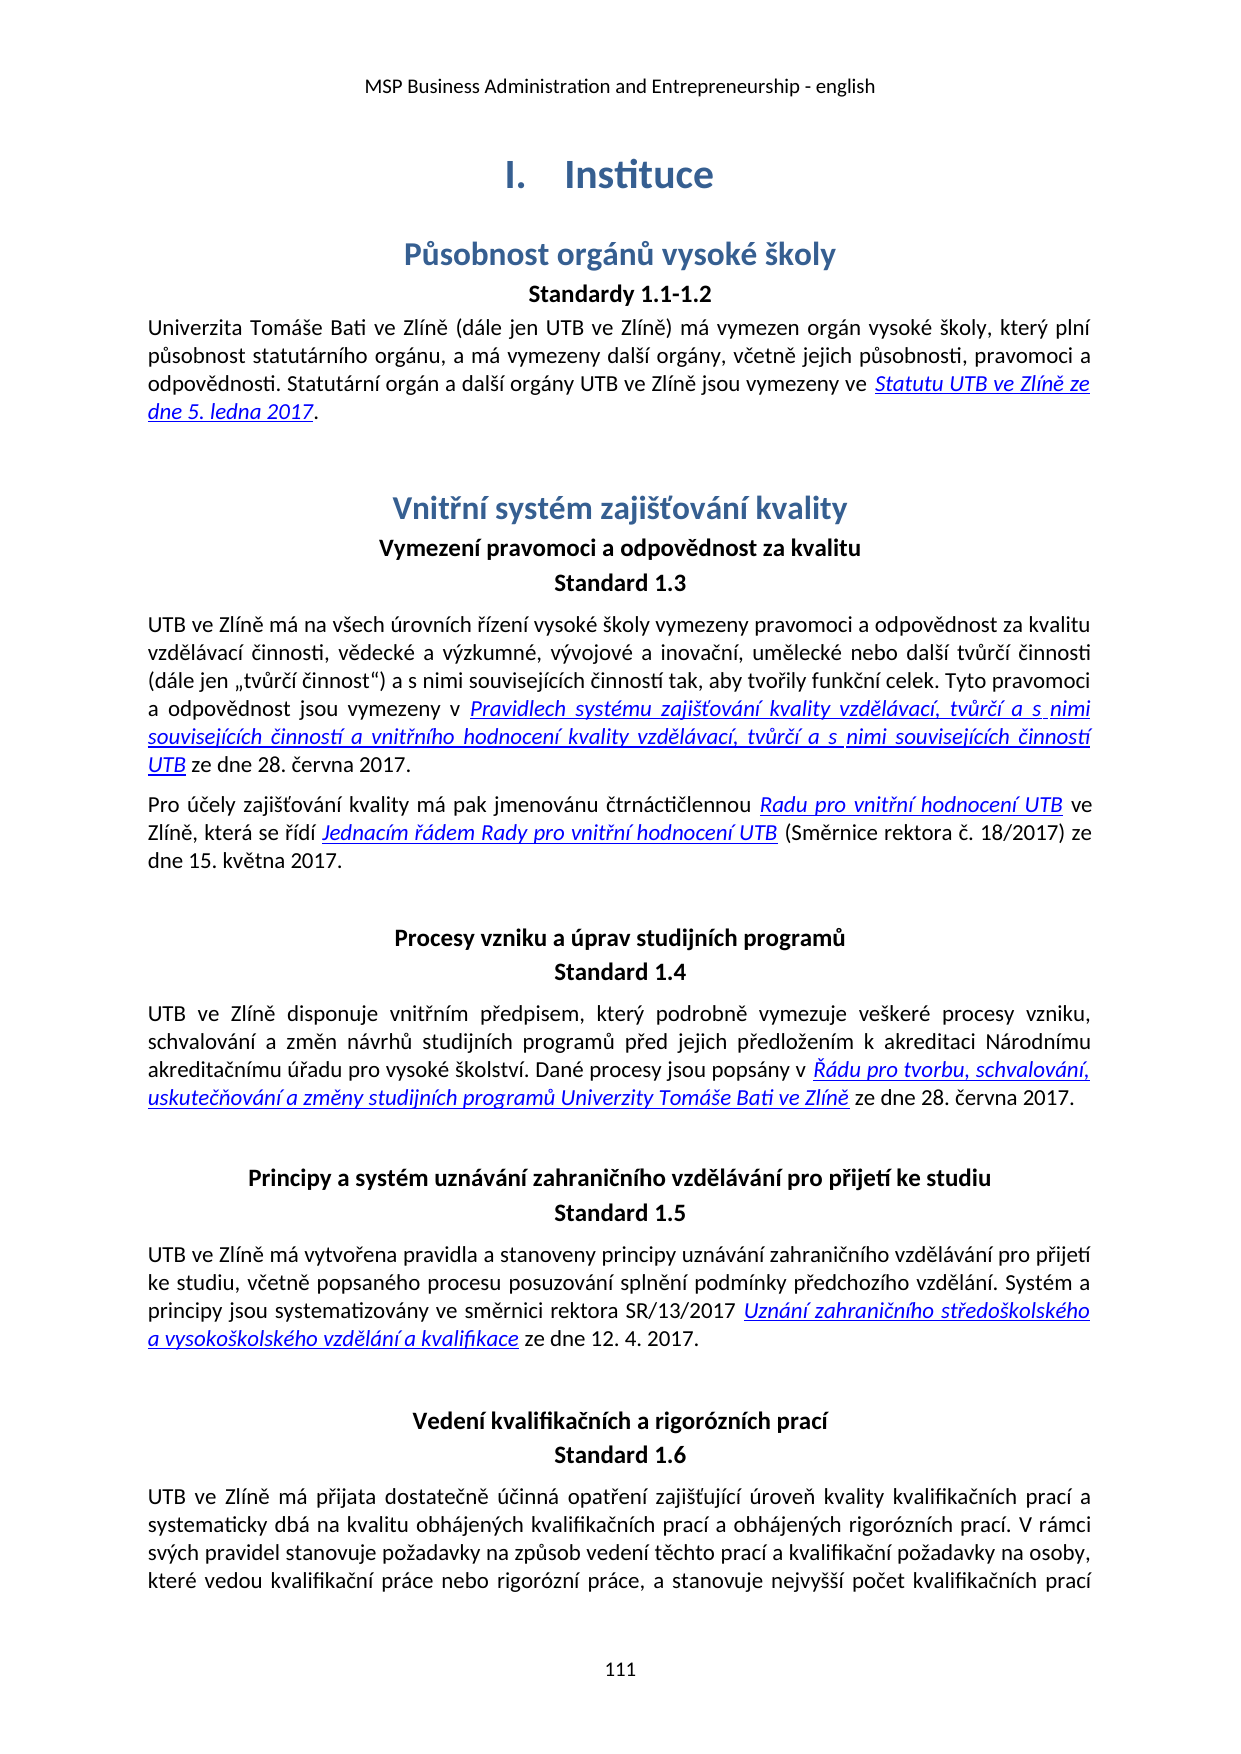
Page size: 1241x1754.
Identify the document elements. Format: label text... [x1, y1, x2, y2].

subtitle Univerzita Tomáše Bati ve Zlíně (dále jen UTB ve Zlíně) má vymezen orgán vysoké školy, který plní působnost statutárního orgánu, a má vymezeny další orgány, včetně jejich působnosti, pravomoci a odpovědnosti. Statutární orgán a další orgány UTB ve Zlíně jsou vymezeny ve Statutu UTB ve Zlíně ze dne 5. ledna 2017. [148, 313, 1093, 425]
subtitle Standardy 1.1-1.2 [148, 278, 1093, 308]
subtitle Vedení kvalifikačních a rigorózních prací [148, 1405, 1093, 1435]
subtitle Standard 1.4 [148, 956, 1093, 987]
text Pro účely zajišťování kvality má pak jmenovánu čtrnáctičlennou Radu pro vnitřní hodnocení UTB ve Zlíně, která se řídí Jednacím řádem Rady pro vnitřní hodnocení UTB (Směrnice rektora č. 18/2017) ze dne 15. května 2017. [148, 791, 1093, 874]
subtitle Procesy vzniku a úprav studijních programů [148, 922, 1093, 952]
subtitle Působnost orgánů vysoké školy [148, 233, 1093, 274]
subtitle Vnitřní systém zajišťování kvality [148, 487, 1093, 528]
subtitle Instituce [148, 148, 1093, 198]
subtitle Standard 1.5 [148, 1197, 1093, 1227]
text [148, 1482, 1093, 1594]
subtitle Standard 1.6 [148, 1439, 1093, 1470]
subtitle Standard 1.3 [148, 567, 1093, 597]
text UTB ve Zlíně má na všech úrovních řízení vysoké školy vymezeny pravomoci a odpovědnost za kvalitu vzdělávací činnosti, vědecké a výzkumné, vývojové a inovační, umělecké nebo další tvůrčí činnosti (dále jen „tvůrčí činnost“) a s nimi souvisejících činností tak, aby tvořily funkční celek. Tyto pravomoci a odpovědnost jsou vymezeny v Pravidlech systému zajišťování kvality vzdělávací, tvůrčí a s nimi souvisejících činností a vnitřního hodnocení kvality vzdělávací, tvůrčí a s nimi souvisejících činností UTB ze dne 28. června 2017. [148, 610, 1093, 778]
text UTB ve Zlíně má vytvořena pravidla a stanoveny principy uznávání zahraničního vzdělávání pro přijetí ke studiu, včetně popsaného procesu posuzování splnění podmínky předchozího vzdělání. Systém a principy jsou systematizovány ve směrnici rektora SR/13/2017 Uznání zahraničního středoškolského a vysokoškolského vzdělání a kvalifikace ze dne 12. 4. 2017. [148, 1240, 1093, 1352]
subtitle Principy a systém uznávání zahraničního vzdělávání pro přijetí ke studiu [148, 1162, 1093, 1192]
text UTB ve Zlíně disponuje vnitřním předpisem, který podrobně vymezuje veškeré procesy vzniku, schvalování a změn návrhů studijních programů před jejich předložením k akreditaci Národnímu akreditačnímu úřadu pro vysoké školství. Dané procesy jsou popsány v Řádu pro tvorbu, schvalování, uskutečňování a změny studijních programů Univerzity Tomáše Bati ve Zlíně ze dne 28. června 2017. [148, 999, 1093, 1112]
subtitle Vymezení pravomoci a odpovědnost za kvalitu [148, 532, 1093, 563]
